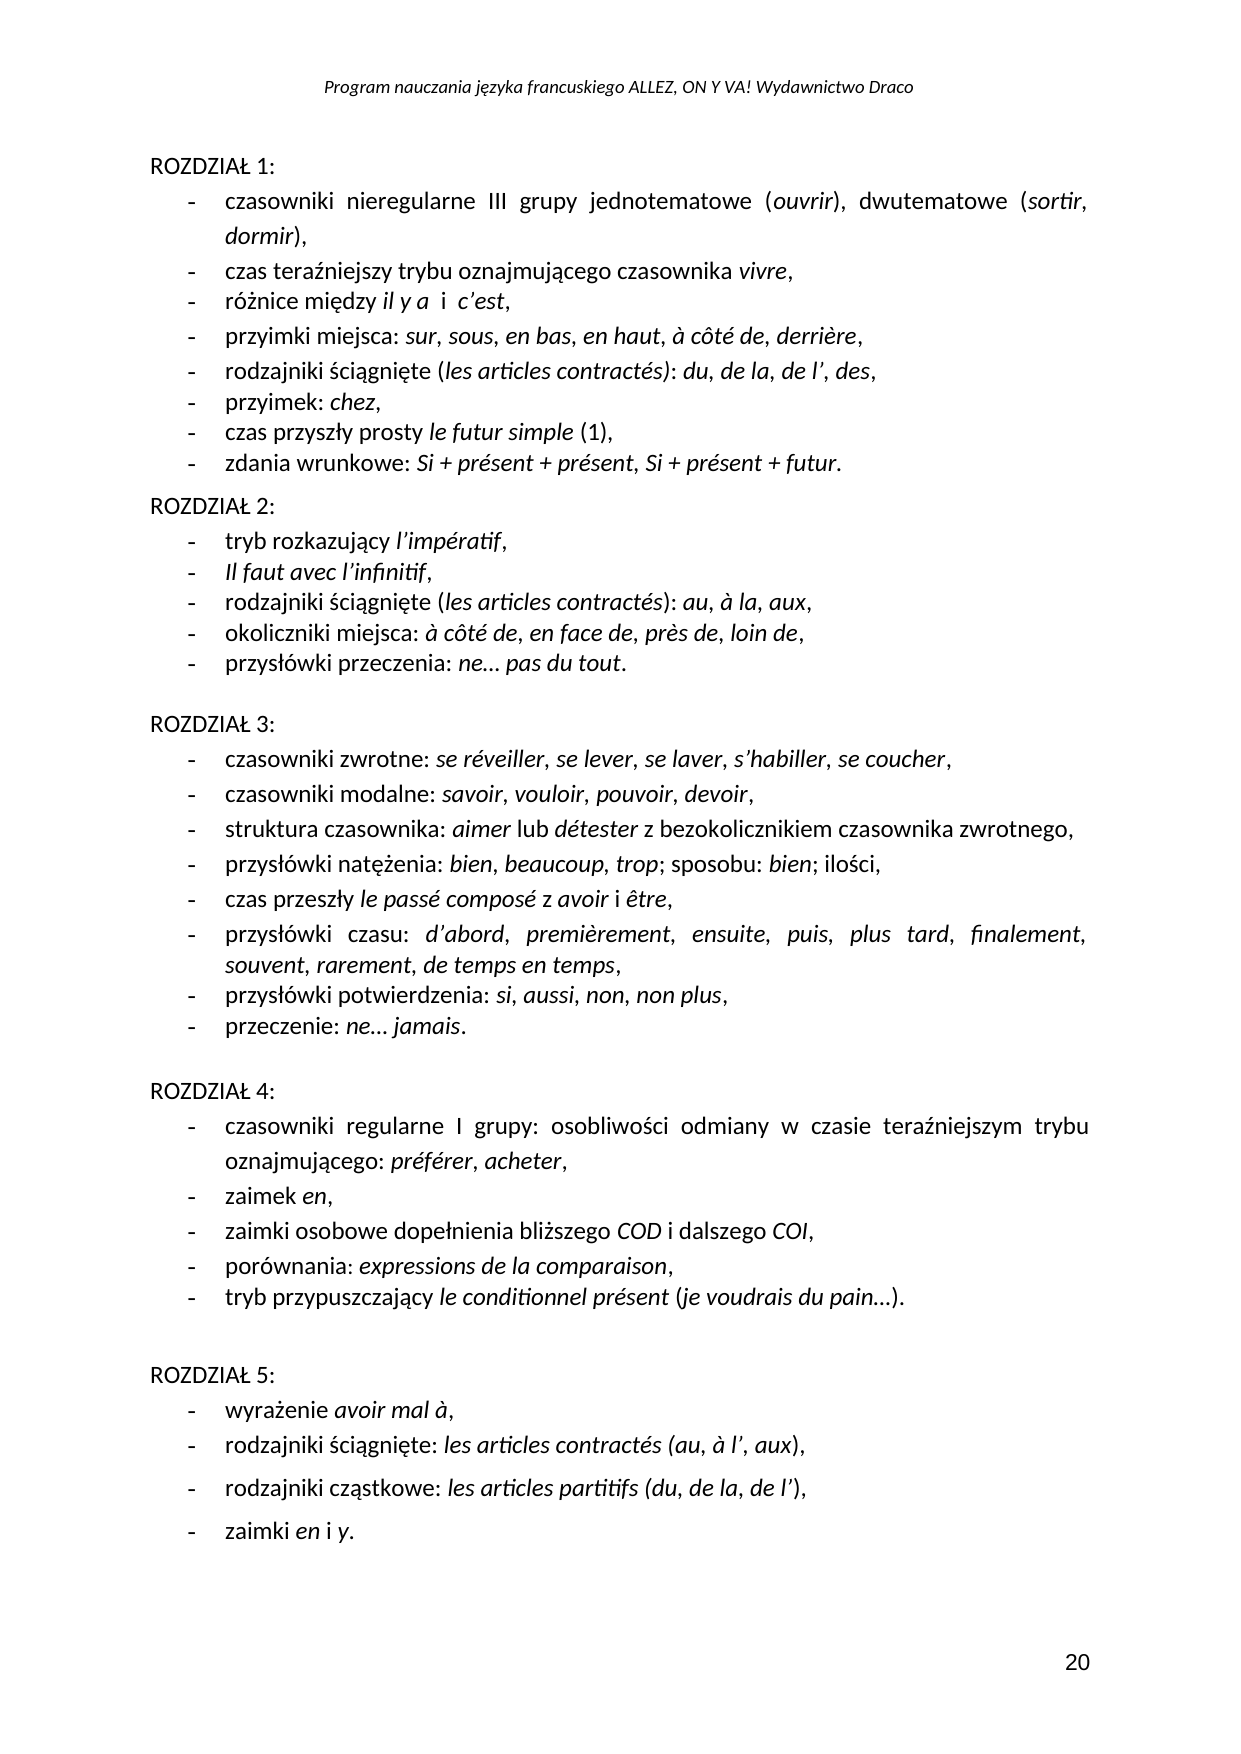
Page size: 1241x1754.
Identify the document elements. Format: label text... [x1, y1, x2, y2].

list zaimek en, [187, 1180, 1090, 1211]
text ROZDZIAŁ 5: [150, 1359, 1090, 1389]
list rodzajniki ściągnięte (les articles contractés): du, de la, de l’, des, [187, 356, 1090, 386]
list Il faut avec l’infinitif, [187, 556, 1090, 586]
text ROZDZIAŁ 2: [150, 490, 1090, 521]
list okoliczniki miejsca: à côté de, en face de, près de, loin de, [187, 617, 1090, 647]
list wyrażenie avoir mal à, [187, 1394, 1090, 1424]
list zaimki osobowe dopełnienia bliższego COD i dalszego COI, [187, 1215, 1090, 1246]
list tryb rozkazujący l’impératif, [187, 525, 1090, 556]
list porównania: expressions de la comparaison, [187, 1250, 1090, 1281]
list rodzajniki ściągnięte (les articles contractés): au, à la, aux, [187, 586, 1090, 617]
list różnice między il y a i c’est, [187, 286, 1090, 316]
list czas przyszły prosty le futur simple (1), [187, 417, 1090, 447]
list przysłówki potwierdzenia: si, aussi, non, non plus, [187, 979, 1090, 1010]
list przysłówki przeczenia: ne… pas du tout. [187, 647, 1090, 678]
list przyimek: chez, [187, 386, 1090, 417]
list czasowniki modalne: savoir, vouloir, pouvoir, devoir, [187, 778, 1090, 809]
list rodzajniki ściągnięte: les articles contractés (au, à l’, aux), [187, 1429, 1090, 1459]
list czasowniki zwrotne: se réveiller, se lever, se laver, s’habiller, se coucher, [187, 743, 1090, 774]
list przyimki miejsca: sur, sous, en bas, en haut, à côté de, derrière, [187, 321, 1090, 351]
list przysłówki czasu: d’abord, premièrement, ensuite, puis, plus tard, finalement, souvent, rarement, de temps en temps, [187, 918, 1090, 979]
list przeczenie: ne… jamais. [187, 1010, 1090, 1040]
text ROZDZIAŁ 4: [150, 1075, 1090, 1106]
text ROZDZIAŁ 3: [150, 708, 1090, 739]
list przysłówki natężenia: bien, beaucoup, trop; sposobu: bien; ilości, [187, 848, 1090, 879]
list zdania wrunkowe: Si + présent + présent, Si + présent + futur. [187, 447, 1090, 478]
list czasowniki nieregularne III grupy jednotematowe (ouvrir), dwutematowe (sortir, dormir), [187, 185, 1090, 251]
list czasowniki regularne I grupy: osobliwości odmiany w czasie teraźniejszym trybu oznajmującego: préférer, acheter, [187, 1110, 1090, 1176]
list rodzajniki cząstkowe: les articles partitifs (du, de la, de l’), [187, 1472, 1090, 1502]
list czas przeszły le passé composé z avoir i être, [187, 883, 1090, 914]
list zaimki en i y. [187, 1515, 1090, 1545]
list tryb przypuszczający le conditionnel présent (je voudrais du pain…). [187, 1281, 1090, 1311]
text ROZDZIAŁ 1: [150, 150, 1090, 181]
list czas teraźniejszy trybu oznajmującego czasownika vivre, [187, 255, 1090, 286]
list struktura czasownika: aimer lub détester z bezokolicznikiem czasownika zwrotnego, [187, 813, 1090, 844]
